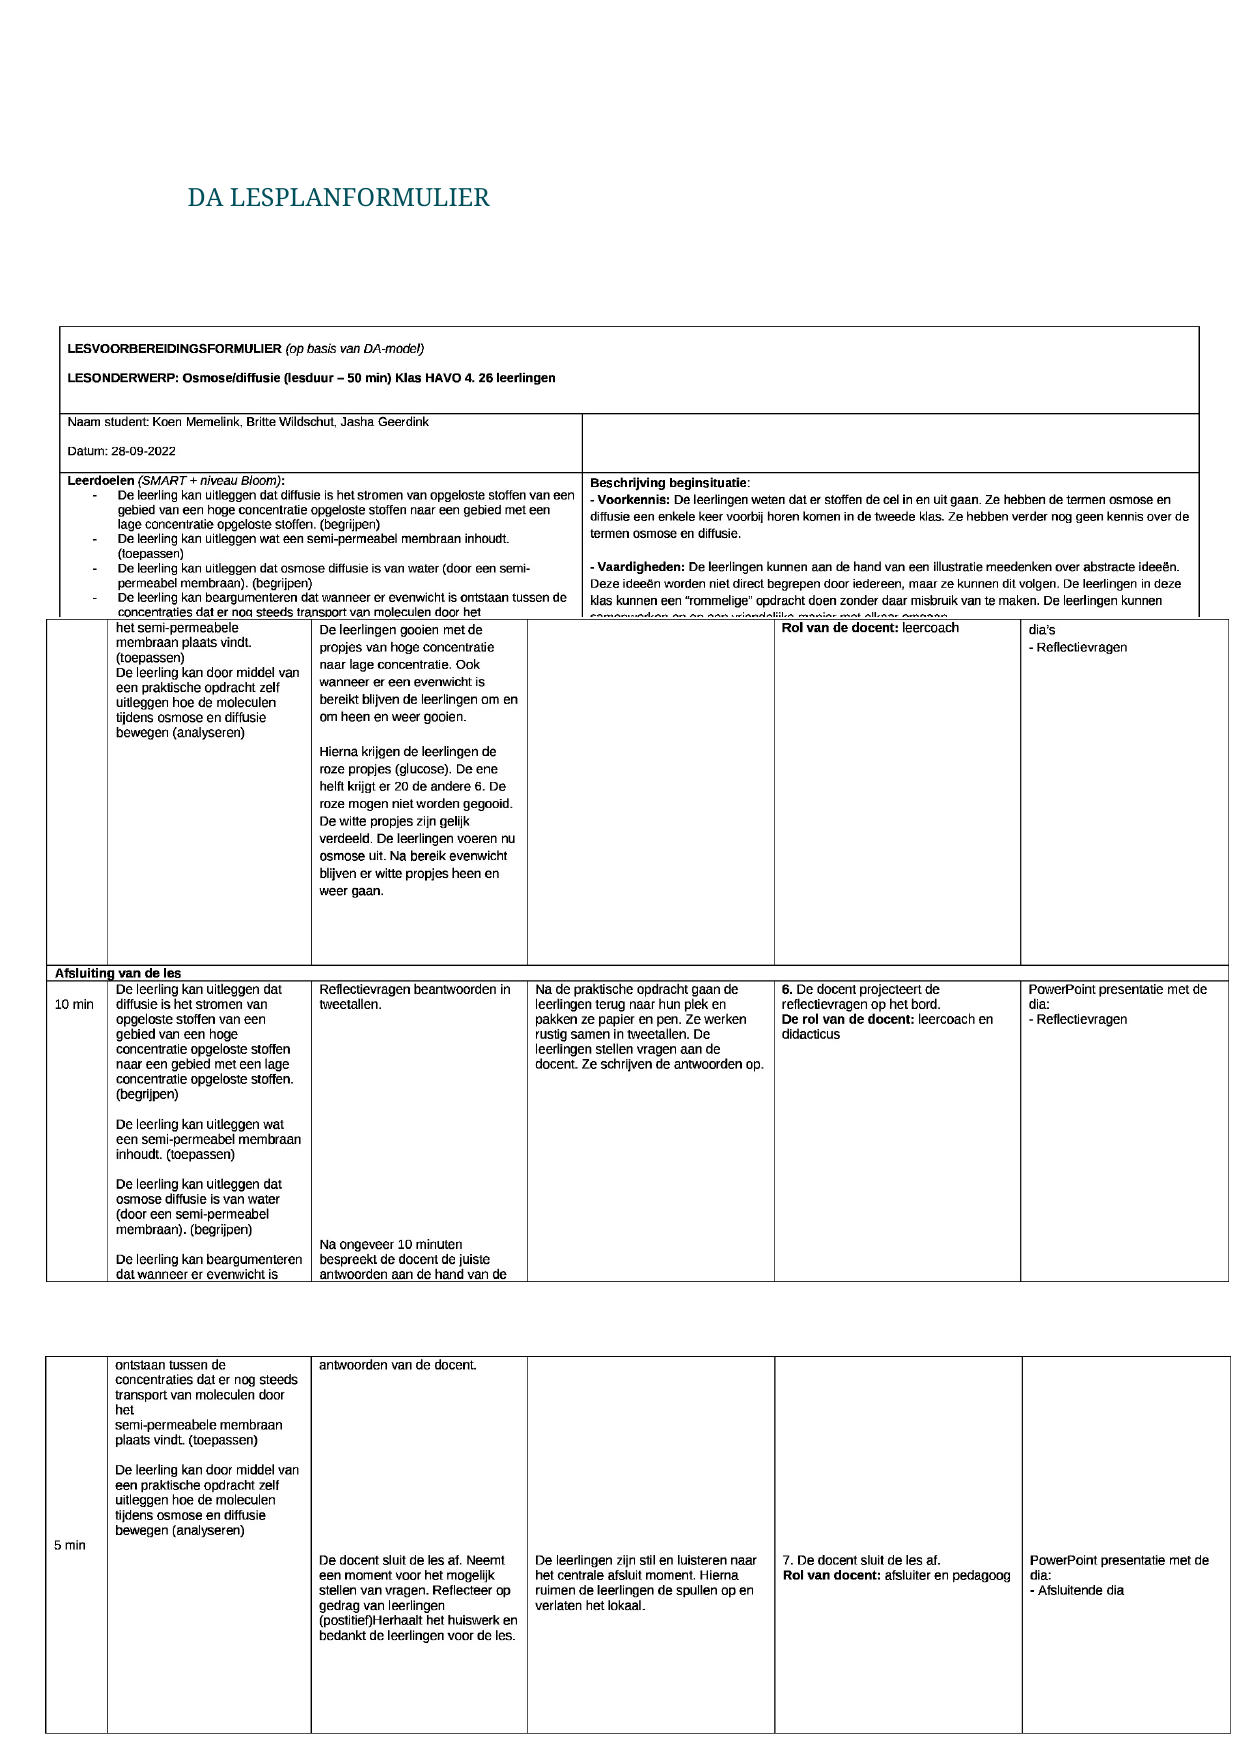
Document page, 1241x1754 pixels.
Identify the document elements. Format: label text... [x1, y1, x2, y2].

picture [17, 247, 1236, 1754]
subtitle DA Lesplanformulier [187, 180, 1053, 214]
